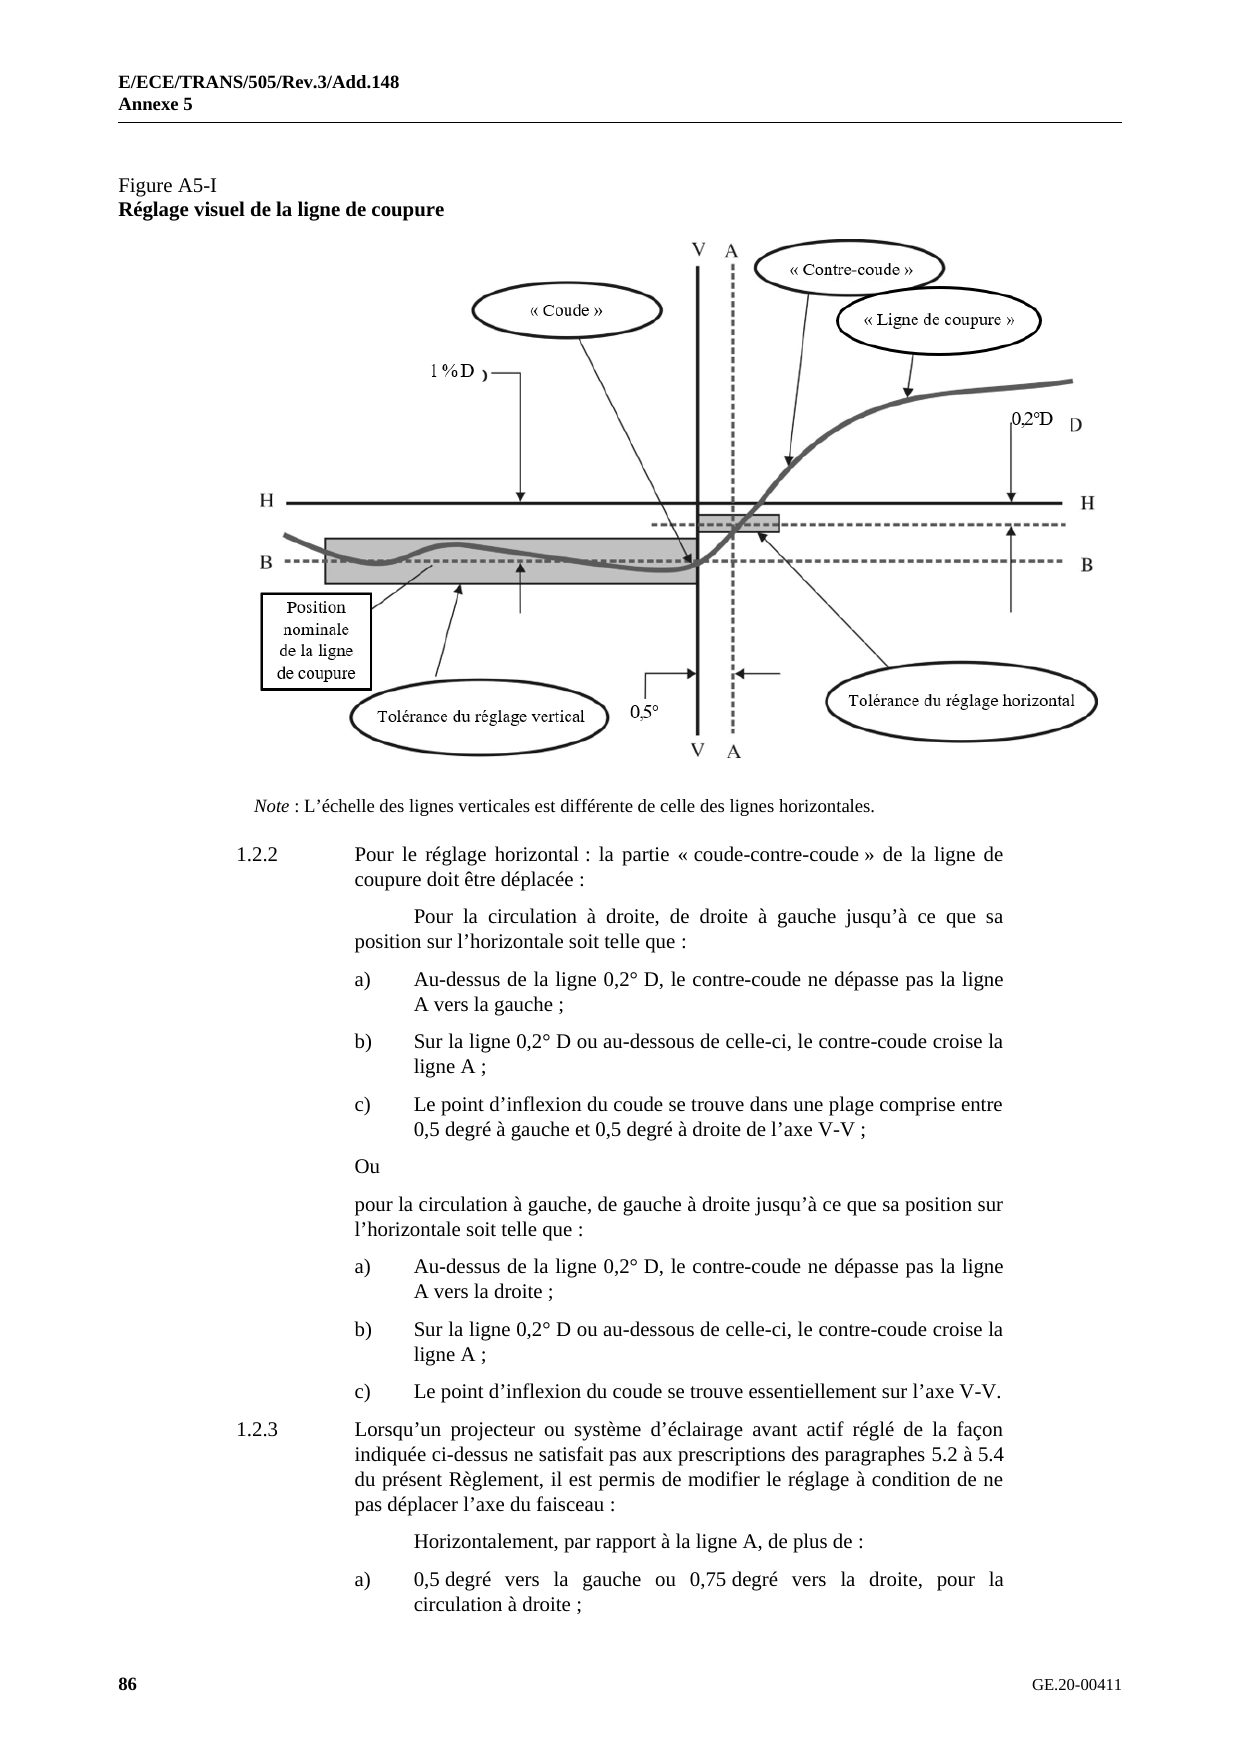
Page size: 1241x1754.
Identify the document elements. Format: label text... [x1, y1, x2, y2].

text b) Sur la ligne 0,2° D ou au-dessous de celle-ci, le contre-coude croise la ligne A ; [354, 1028, 1004, 1078]
text 1.2.3 Lorsqu’un projecteur ou système d’éclairage avant actif réglé de la façon indiquée ci-dessus ne satisfait pas aux prescriptions des paragraphes 5.2 à 5.4 du présent Règlement, il est permis de modifier le réglage à condition de ne pas déplacer l’axe du faisceau : [236, 1416, 1004, 1516]
text Pour la circulation à droite, de droite à gauche jusqu’à ce que sa position sur l’horizontale soit telle que : [354, 903, 1004, 953]
text a) 0,5 degré vers la gauche ou 0,75 degré vers la droite, pour la circulation à droite ; [354, 1566, 1004, 1616]
text Horizontalement, par rapport à la ligne A, de plus de : [354, 1528, 1004, 1553]
text b) Sur la ligne 0,2° D ou au-dessous de celle-ci, le contre-coude croise la ligne A ; [354, 1316, 1004, 1366]
subtitle Figure A5-I [118, 173, 1122, 197]
picture [236, 233, 1123, 766]
text 1.2.2 Pour le réglage horizontal : la partie « coude-contre-coude » de la ligne de coupure doit être déplacée : [236, 841, 1004, 891]
text pour la circulation à gauche, de gauche à droite jusqu’à ce que sa position sur l’horizontale soit telle que : [354, 1191, 1004, 1241]
text Note : L’échelle des lignes verticales est différente de celle des lignes horizontales. [236, 791, 1004, 816]
text a) Au-dessus de la ligne 0,2° D, le contre-coude ne dépasse pas la ligne A vers la droite ; [354, 1253, 1004, 1303]
text c) Le point d’inflexion du coude se trouve dans une plage comprise entre 0,5 degré à gauche et 0,5 degré à droite de l’axe V-V ; [354, 1091, 1004, 1141]
text a) Au-dessus de la ligne 0,2° D, le contre-coude ne dépasse pas la ligne A vers la gauche ; [354, 966, 1004, 1016]
subtitle Réglage visuel de la ligne de coupure [118, 197, 1122, 221]
text Ou [354, 1153, 1004, 1178]
text c) Le point d’inflexion du coude se trouve essentiellement sur l’axe V-V. [354, 1378, 1004, 1403]
